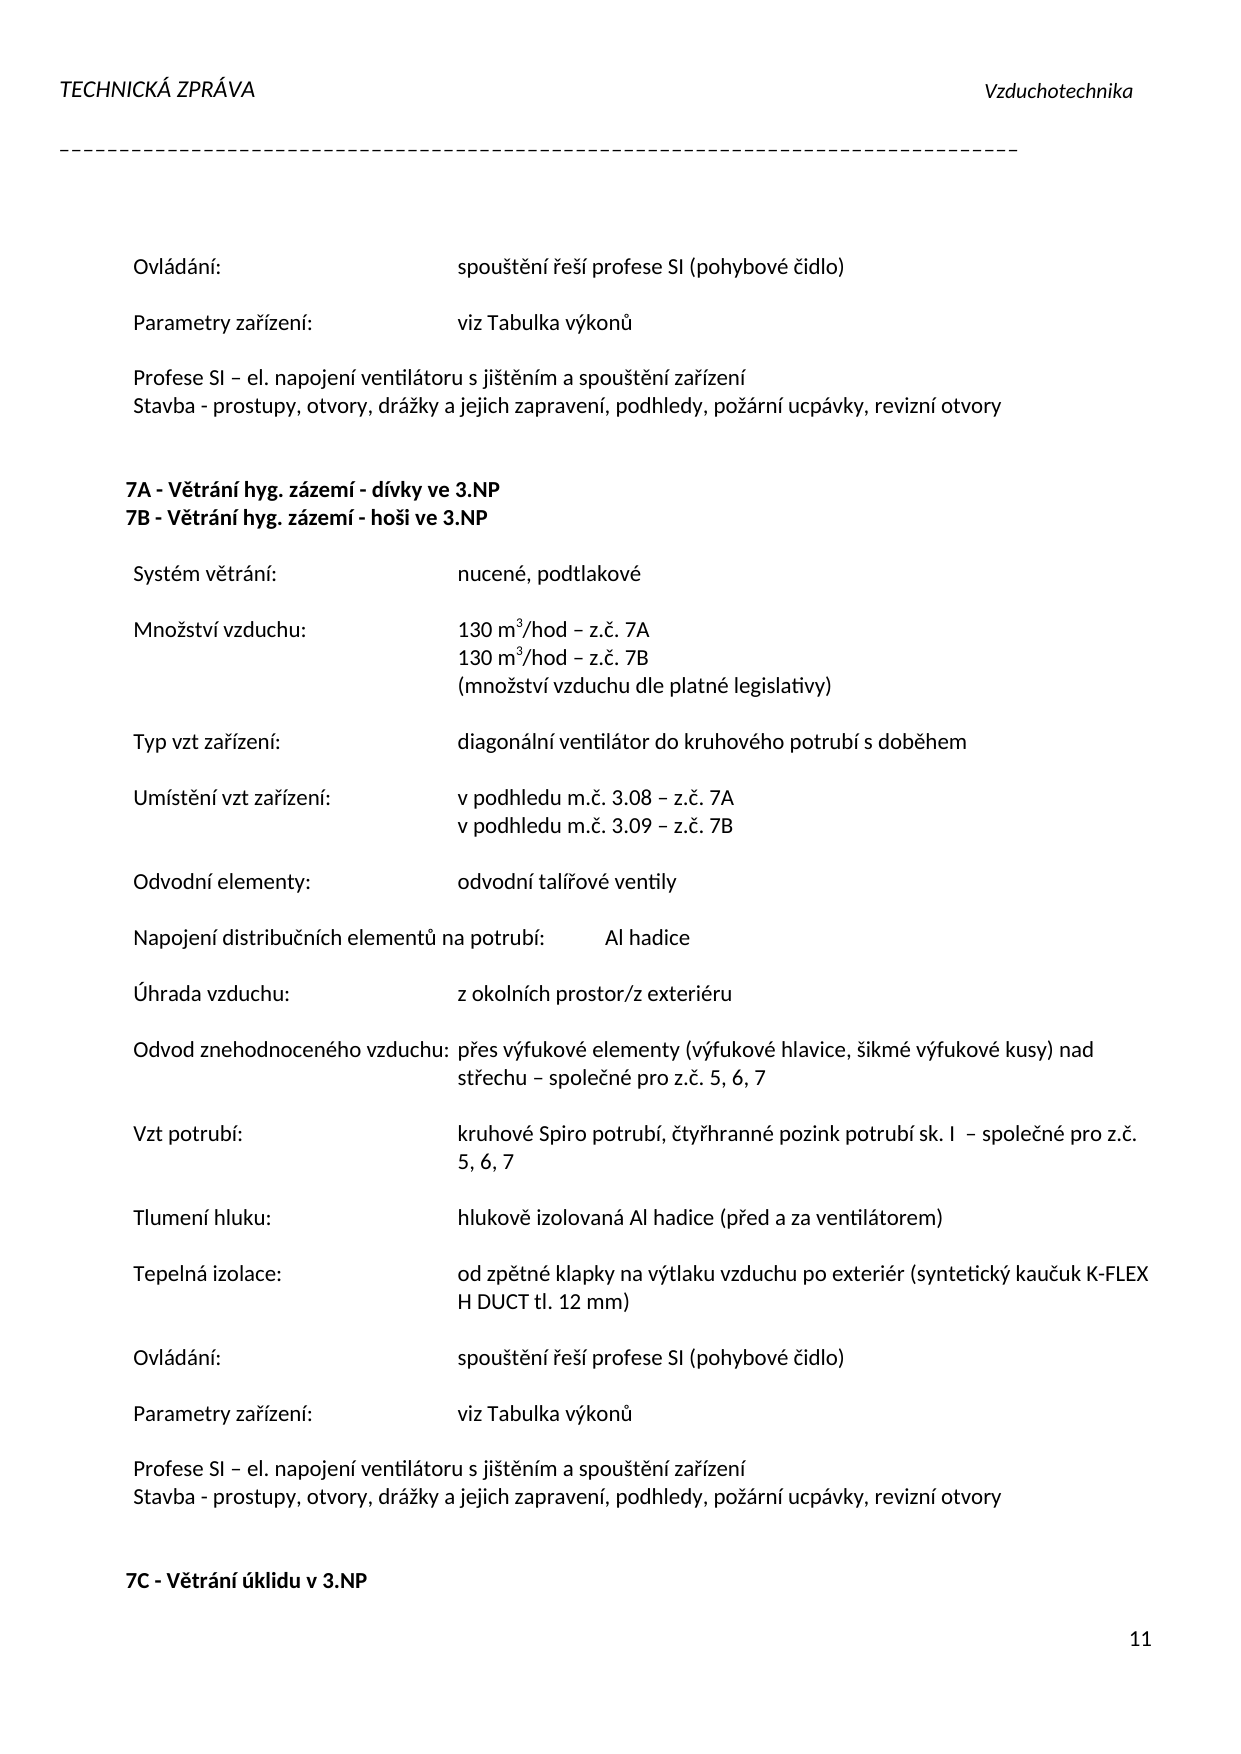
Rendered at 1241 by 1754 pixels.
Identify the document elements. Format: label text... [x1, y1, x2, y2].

text 7A - Větrání hyg. zázemí - dívky ve 3.NP [89, 475, 1152, 503]
text Napojení distribučních elementů na potrubí: Al hadice [133, 923, 1152, 951]
text Parametry zařízení: viz Tabulka výkonů [133, 1399, 1152, 1427]
text Odvod znehodnoceného vzduchu: přes výfukové elementy (výfukové hlavice, šikmé výfukové kusy) nad střechu – společné pro z.č. 5, 6, 7 [133, 1035, 1152, 1091]
text 7C - Větrání úklidu v 3.NP [89, 1566, 1152, 1594]
text 7B - Větrání hyg. zázemí - hoši ve 3.NP [89, 503, 1152, 531]
text Ovládání: spouštění řeší profese SI (pohybové čidlo) [133, 1343, 1152, 1371]
text Tlumení hluku: hlukově izolovaná Al hadice (před a za ventilátorem) [133, 1203, 1152, 1231]
text Množství vzduchu: 130 m3/hod – z.č. 7A [133, 615, 1152, 643]
text v podhledu m.č. 3.09 – z.č. 7B [133, 811, 1152, 839]
text Vzt potrubí: kruhové Spiro potrubí, čtyřhranné pozink potrubí sk. I – společné pro z.č. 5, 6, 7 [133, 1119, 1152, 1175]
text Profese SI – el. napojení ventilátoru s jištěním a spouštění zařízení [133, 363, 1152, 391]
text Typ vzt zařízení: diagonální ventilátor do kruhového potrubí s doběhem [133, 727, 1152, 755]
text Odvodní elementy: odvodní talířové ventily [133, 867, 1152, 895]
text Stavba - prostupy, otvory, drážky a jejich zapravení, podhledy, požární ucpávky, revizní otvory [133, 1482, 1152, 1510]
text Parametry zařízení: viz Tabulka výkonů [133, 308, 1152, 336]
text Systém větrání: nucené, podtlakové [133, 559, 1152, 587]
text Profese SI – el. napojení ventilátoru s jištěním a spouštění zařízení [133, 1454, 1152, 1482]
text Ovládání: spouštění řeší profese SI (pohybové čidlo) [133, 252, 1152, 280]
text 130 m3/hod – z.č. 7B [133, 643, 1152, 671]
text Tepelná izolace: od zpětné klapky na výtlaku vzduchu po exteriér (syntetický kaučuk K-FLEX H DUCT tl. 12 mm) [133, 1259, 1152, 1315]
text (množství vzduchu dle platné legislativy) [133, 671, 1152, 699]
text Stavba - prostupy, otvory, drážky a jejich zapravení, podhledy, požární ucpávky, revizní otvory [133, 391, 1152, 419]
text Úhrada vzduchu: z okolních prostor/z exteriéru [133, 979, 1152, 1007]
text Umístění vzt zařízení: v podhledu m.č. 3.08 – z.č. 7A [133, 783, 1152, 811]
